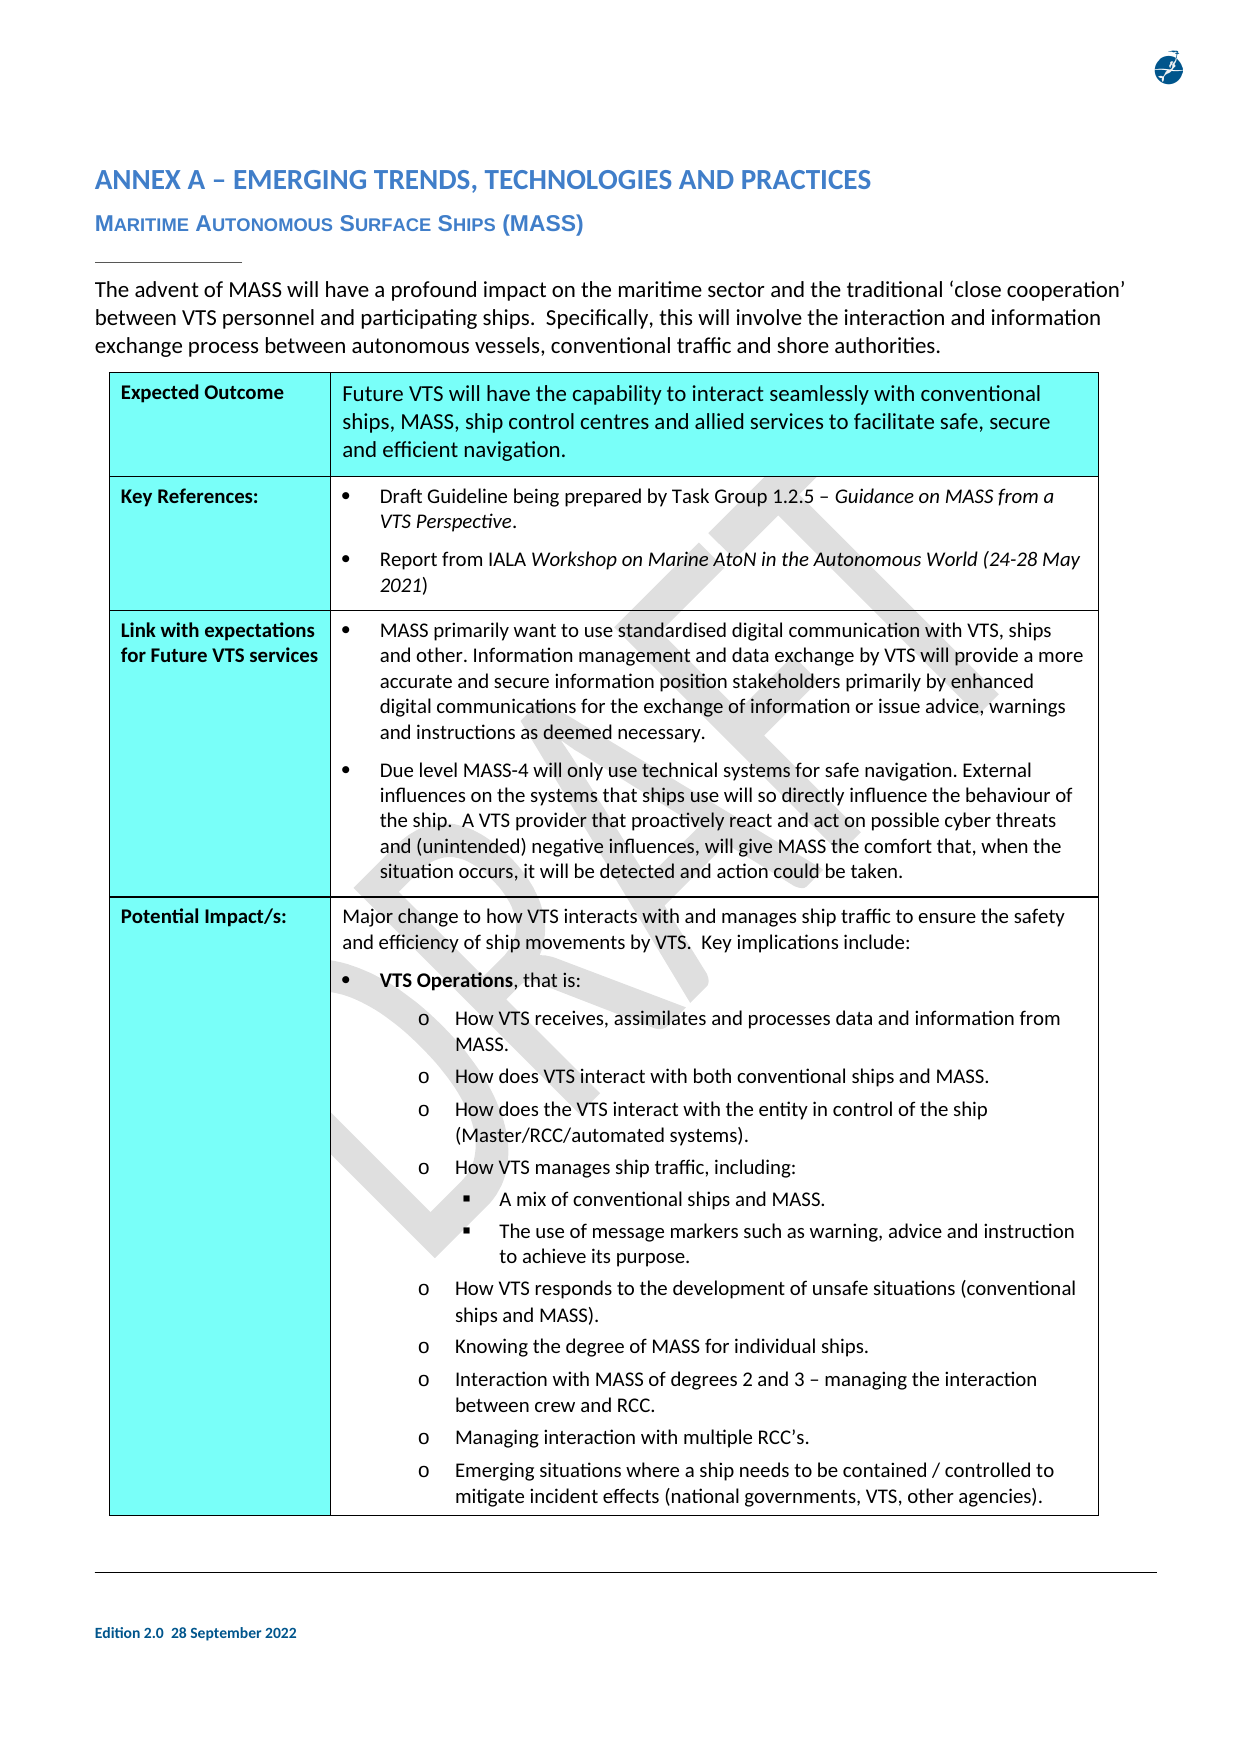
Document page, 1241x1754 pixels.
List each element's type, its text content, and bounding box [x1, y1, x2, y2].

table_header Expected Outcome [110, 373, 330, 476]
table_cell MASS primarily want to use standardised digital communication with VTS, ships and other. Information management and data exchange by VTS will provide a more accurate and secure information position stakeholders primarily by enhanced digital communications for the exchange of information or issue advice, warnings and instructions as deemed necessary. Due level MASS-4 will only use technical systems for safe navigation. External influences on the systems that ships use will so directly influence the behaviour of the ship. A VTS provider that proactively react and act on possible cyber threats and (unintended) negative influences, will give MASS the comfort that, when the situation occurs, it will be detected and action could be taken. [331, 611, 1098, 896]
table_cell Link with expectations for Future VTS services [110, 611, 330, 896]
subtitle ANNEX A – Emerging trends, technologies and practices [94, 161, 1157, 197]
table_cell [331, 898, 1098, 1515]
table_cell Draft Guideline being prepared by Task Group 1.2.5 – Guidance on MASS from a VTS Perspective. Report from IALA Workshop on Marine AtoN in the Autonomous World (24-28 May 2021) [331, 477, 1098, 610]
table_cell Key References: [110, 477, 330, 610]
text The advent of MASS will have a profound impact on the maritime sector and the traditional ‘close cooperation’ between VTS personnel and participating ships. Specifically, this will involve the interaction and information exchange process between autonomous vessels, conventional traffic and shore authorities. [94, 276, 1157, 359]
table_cell Potential Impact/s: [110, 898, 330, 1515]
subtitle Maritime Autonomous Surface Ships (MASS) [94, 209, 1069, 236]
table_header Future VTS will have the capability to interact seamlessly with conventional ships, MASS, ship control centres and allied services to facilitate safe, secure and efficient navigation. [331, 373, 1098, 476]
picture [1123, 0, 1241, 119]
